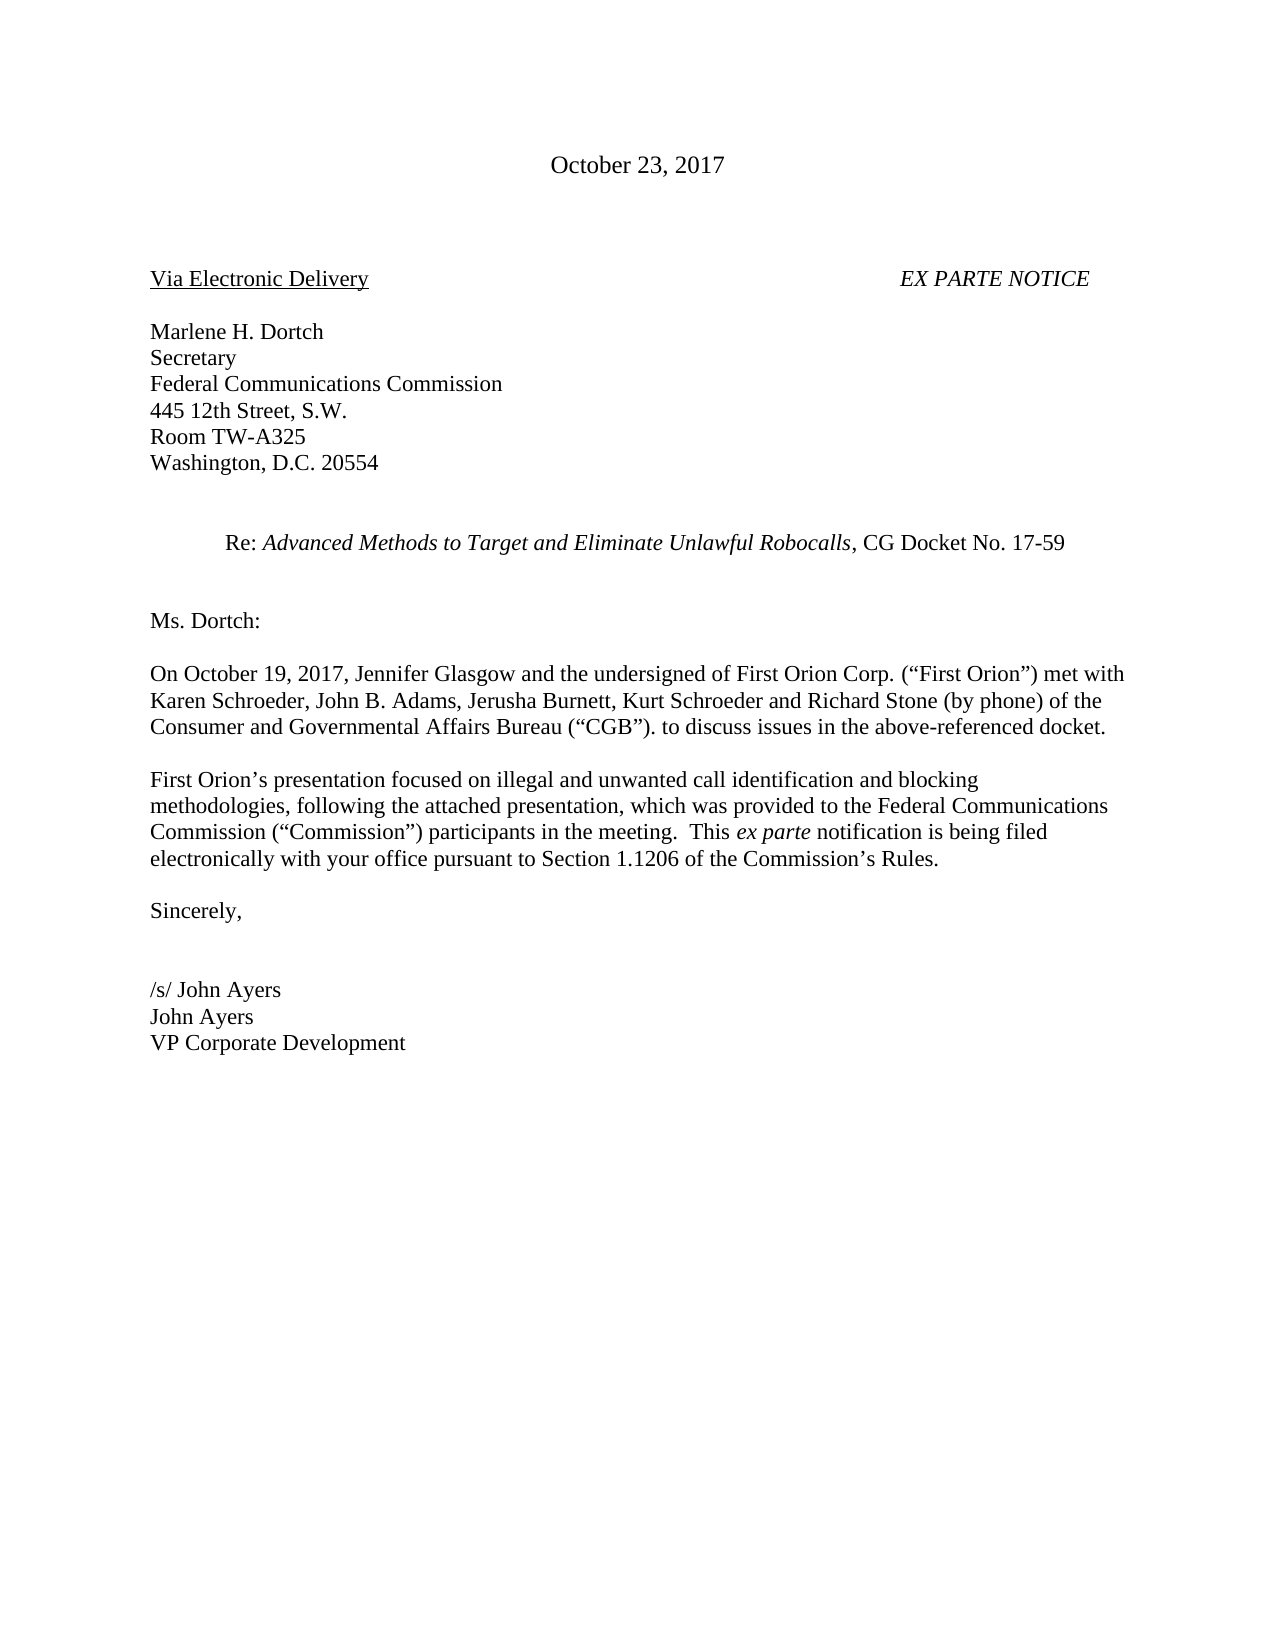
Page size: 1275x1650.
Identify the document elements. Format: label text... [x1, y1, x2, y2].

text Federal Communications Commission [150, 370, 1125, 397]
text October 23, 2017 [150, 150, 1125, 179]
text First Orion’s presentation focused on illegal and unwanted call identification and blocking methodologies, following the attached presentation, which was provided to the Federal Communications Commission (“Commission”) participants in the meeting. This ex parte notification is being filed electronically with your office pursuant to Section 1.1206 of the Commission’s Rules. [150, 766, 1125, 871]
text Via Electronic Delivery EX PARTE NOTICE [150, 265, 1125, 291]
text On October 19, 2017, Jennifer Glasgow and the undersigned of First Orion Corp. (“First Orion”) met with Karen Schroeder, John B. Adams, Jerusha Burnett, Kurt Schroeder and Richard Stone (by phone) of the Consumer and Governmental Affairs Bureau (“CGB”). to discuss issues in the above-referenced docket. [150, 660, 1125, 739]
text Marlene H. Dortch [150, 318, 1125, 344]
text Sincerely, [150, 897, 1125, 924]
text Secretary [150, 344, 1125, 370]
text Ms. Dortch: [150, 608, 1125, 634]
text VP Corporate Development [150, 1029, 1125, 1056]
text 445 12th Street, S.W. [150, 397, 1125, 423]
text Room TW-A325 [150, 423, 1125, 449]
text John Ayers [150, 1003, 1125, 1029]
text /s/ John Ayers [150, 977, 1125, 1003]
text Washington, D.C. 20554 [150, 449, 1125, 476]
text Re: Advanced Methods to Target and Eliminate Unlawful Robocalls, CG Docket No. 17-59 [225, 528, 1125, 555]
